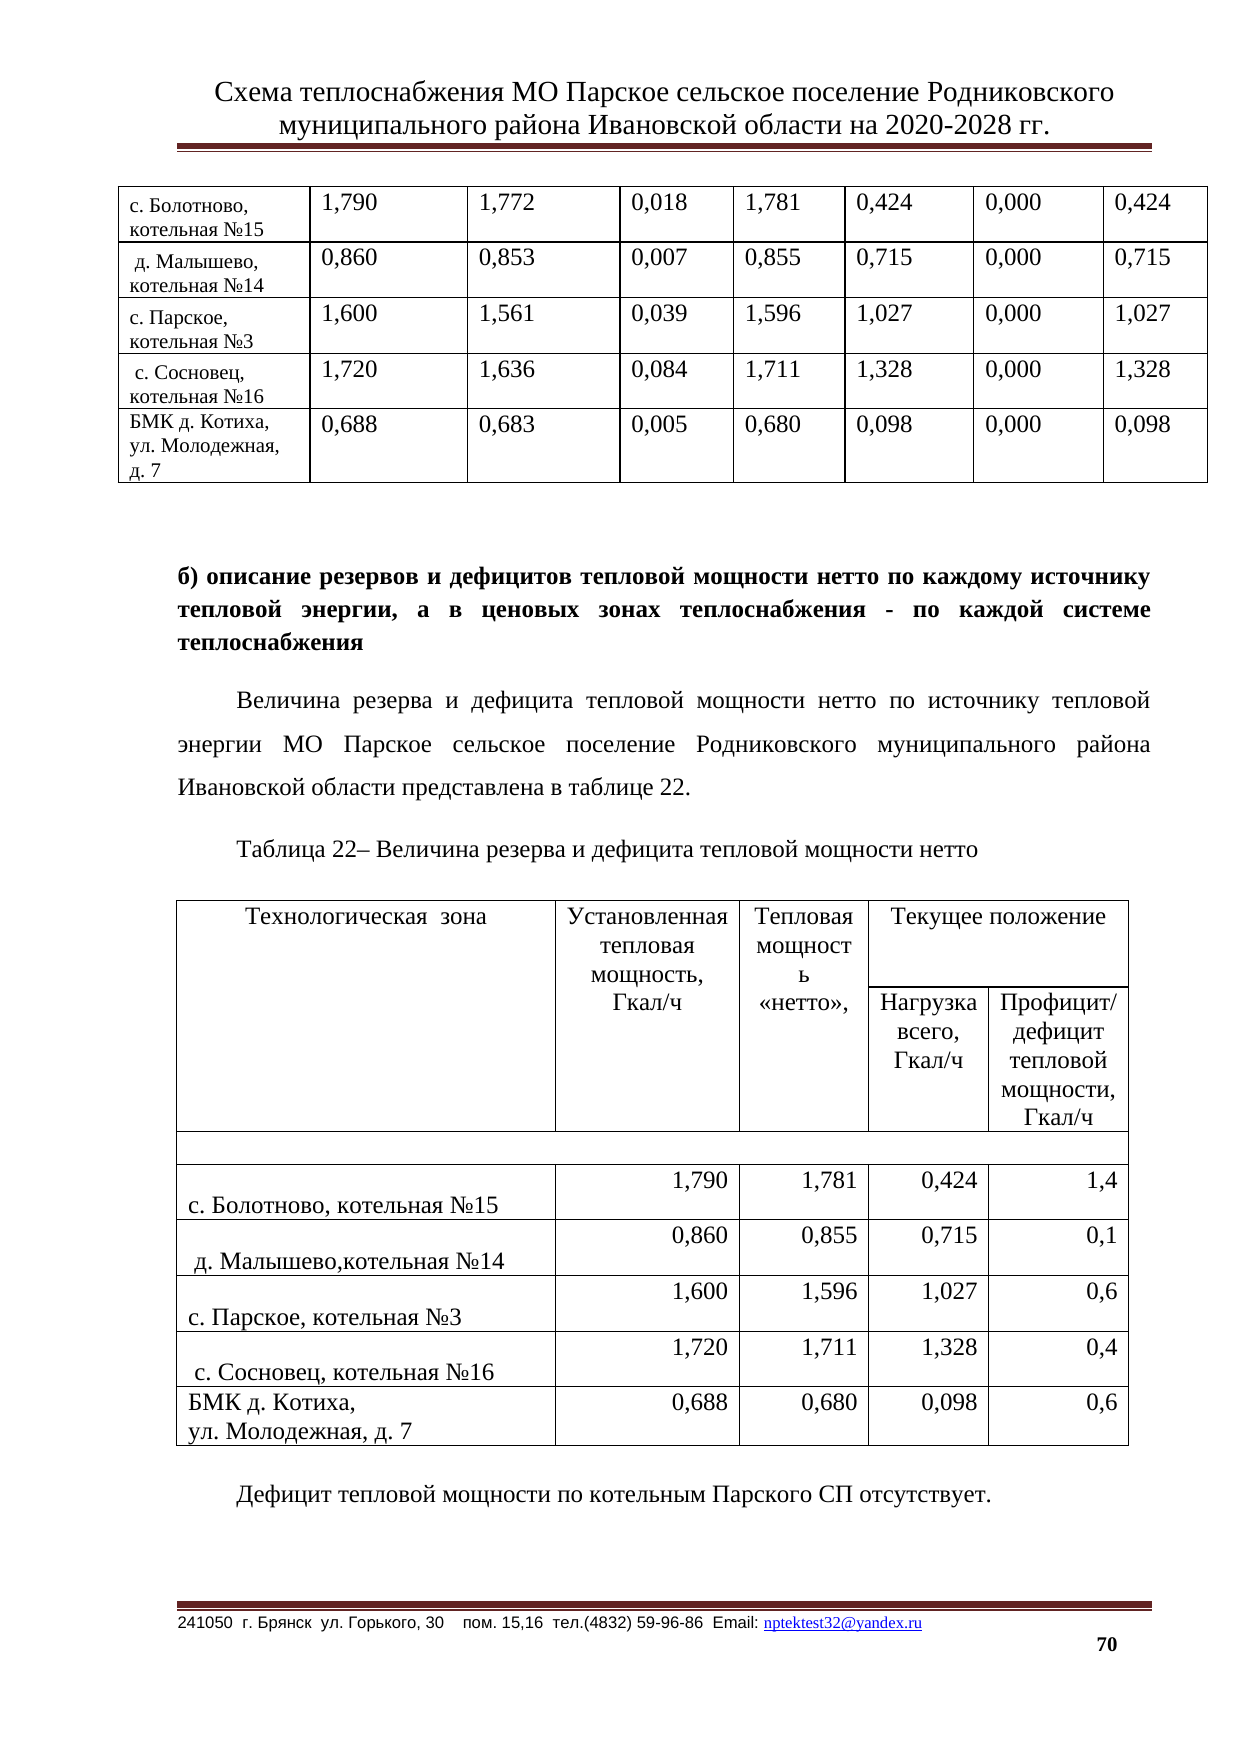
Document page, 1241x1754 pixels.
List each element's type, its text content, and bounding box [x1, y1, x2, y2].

subtitle б) описание резервов и дефицитов тепловой мощности нетто по каждому источнику тепловой энергии, а в ценовых зонах теплоснабжения - по каждой системе теплоснабжения [177, 561, 1152, 656]
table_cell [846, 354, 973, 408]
list Дефицит тепловой мощности по котельным Парского СП отсутствует. [177, 1479, 1152, 1507]
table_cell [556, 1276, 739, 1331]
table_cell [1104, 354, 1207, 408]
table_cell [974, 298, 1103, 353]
list Таблица 22– Величина резерва и дефицита тепловой мощности нетто [177, 834, 1152, 863]
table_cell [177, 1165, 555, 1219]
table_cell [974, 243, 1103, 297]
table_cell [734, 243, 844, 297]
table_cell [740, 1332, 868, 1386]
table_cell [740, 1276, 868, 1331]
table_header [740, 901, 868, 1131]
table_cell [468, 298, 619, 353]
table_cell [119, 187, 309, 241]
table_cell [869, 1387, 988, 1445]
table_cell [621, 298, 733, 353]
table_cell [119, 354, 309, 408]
list Величина резерва и дефицита тепловой мощности нетто по источнику тепловой энергии МО Парское сельское поселение Родниковского муниципального района Ивановской области представлена в таблице 22. [177, 686, 1152, 801]
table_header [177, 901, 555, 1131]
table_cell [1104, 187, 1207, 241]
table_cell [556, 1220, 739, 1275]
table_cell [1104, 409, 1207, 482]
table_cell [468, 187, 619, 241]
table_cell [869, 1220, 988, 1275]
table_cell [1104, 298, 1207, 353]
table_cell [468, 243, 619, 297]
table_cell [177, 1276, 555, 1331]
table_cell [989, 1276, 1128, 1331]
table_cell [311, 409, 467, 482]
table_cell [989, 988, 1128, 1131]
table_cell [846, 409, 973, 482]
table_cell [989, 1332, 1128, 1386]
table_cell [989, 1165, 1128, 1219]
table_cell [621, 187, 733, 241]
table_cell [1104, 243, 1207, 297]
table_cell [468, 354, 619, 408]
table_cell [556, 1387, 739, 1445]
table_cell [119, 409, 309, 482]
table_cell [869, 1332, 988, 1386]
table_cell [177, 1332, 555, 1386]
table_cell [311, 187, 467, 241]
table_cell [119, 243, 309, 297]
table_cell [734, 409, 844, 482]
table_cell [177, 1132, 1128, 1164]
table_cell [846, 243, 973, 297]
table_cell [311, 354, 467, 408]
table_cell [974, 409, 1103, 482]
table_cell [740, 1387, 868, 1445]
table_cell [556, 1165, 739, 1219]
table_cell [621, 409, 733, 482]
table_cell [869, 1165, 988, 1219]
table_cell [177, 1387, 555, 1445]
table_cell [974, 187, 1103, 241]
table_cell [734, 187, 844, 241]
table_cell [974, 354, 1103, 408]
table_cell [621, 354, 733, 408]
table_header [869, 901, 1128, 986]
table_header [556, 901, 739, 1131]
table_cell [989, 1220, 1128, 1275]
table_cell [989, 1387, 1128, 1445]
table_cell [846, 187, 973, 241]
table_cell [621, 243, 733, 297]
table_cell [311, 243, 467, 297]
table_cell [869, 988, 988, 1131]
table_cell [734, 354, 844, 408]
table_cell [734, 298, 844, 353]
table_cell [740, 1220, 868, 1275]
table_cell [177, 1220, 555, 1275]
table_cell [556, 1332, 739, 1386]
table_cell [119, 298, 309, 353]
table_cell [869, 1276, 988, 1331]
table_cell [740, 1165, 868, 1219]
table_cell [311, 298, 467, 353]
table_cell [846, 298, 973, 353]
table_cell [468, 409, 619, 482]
